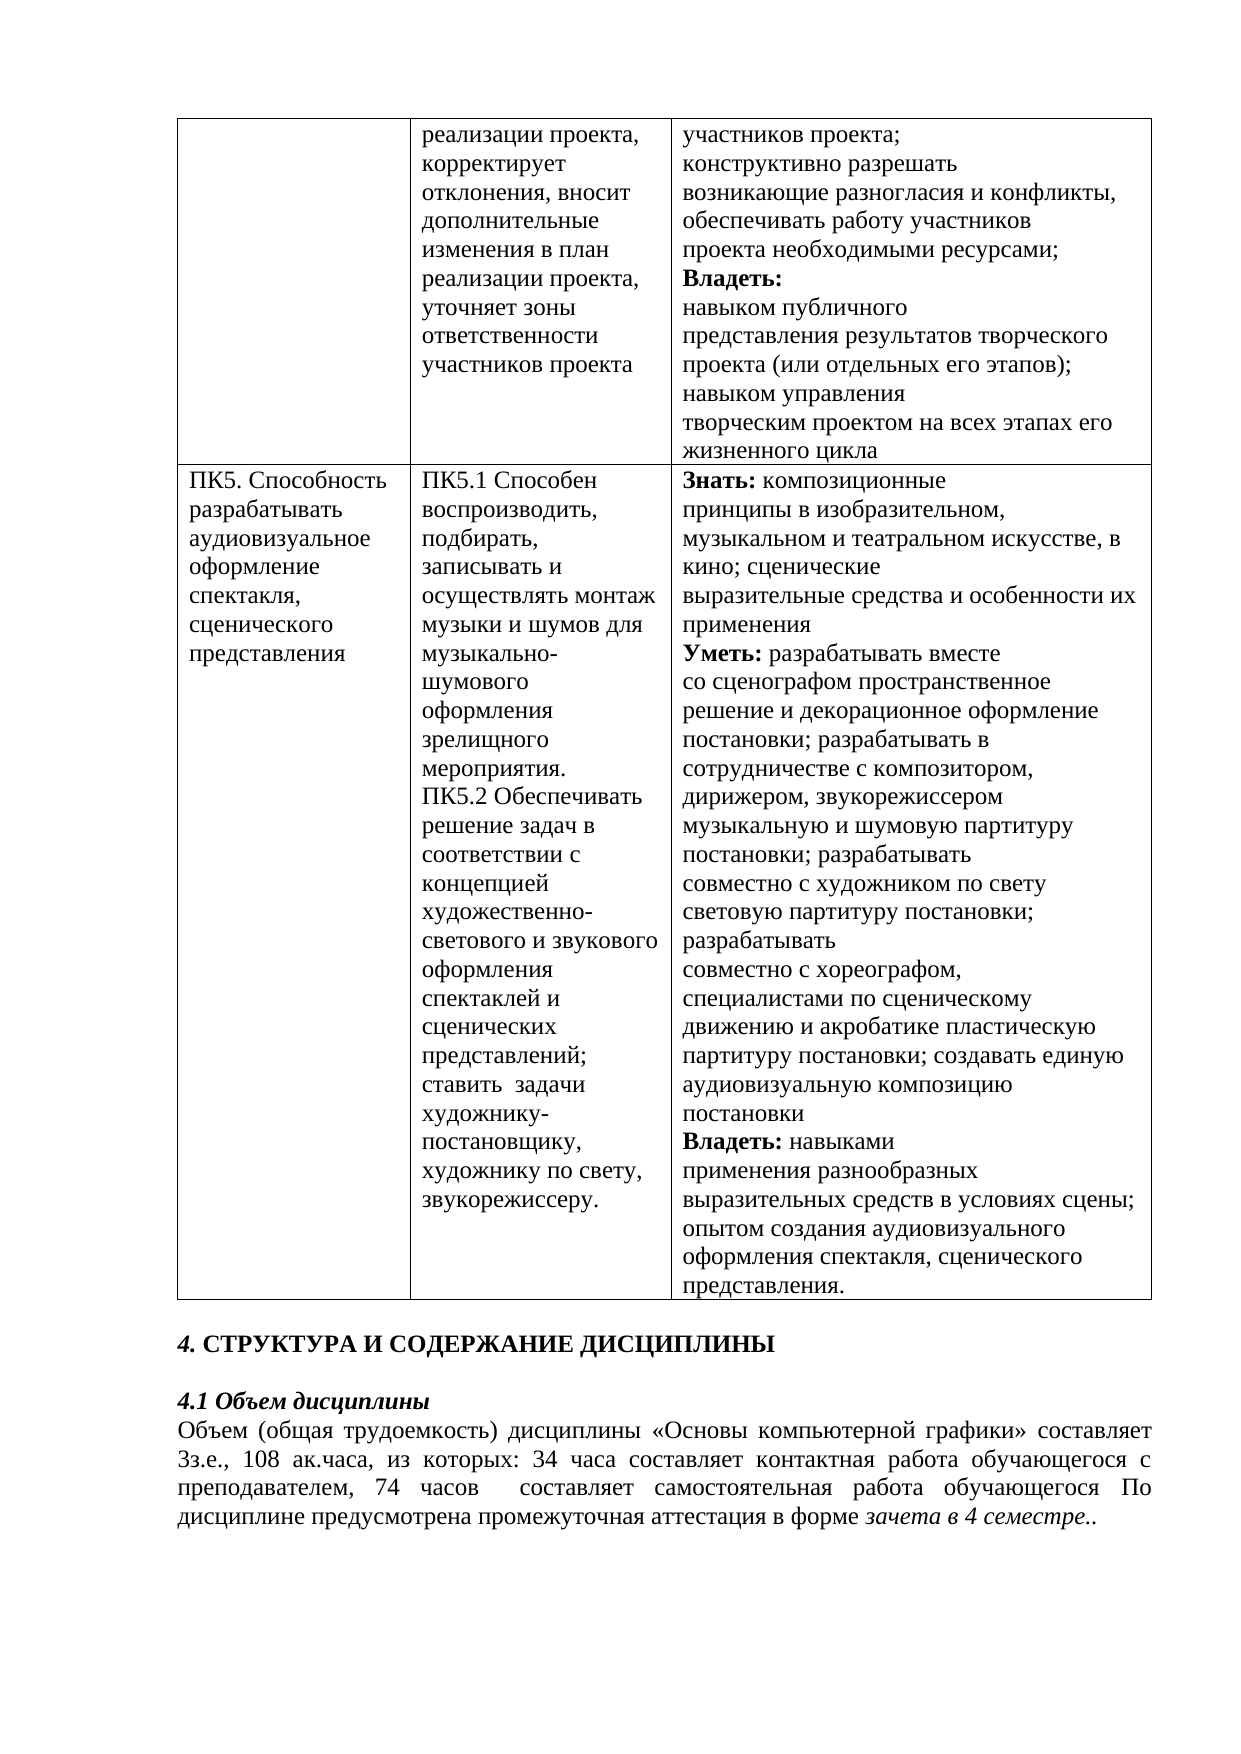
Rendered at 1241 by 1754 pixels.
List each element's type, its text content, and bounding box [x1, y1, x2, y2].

table_cell Знать: композиционные принципы в изобразительном, музыкальном и театральном искусстве, в кино; сценические выразительные средства и особенности их применения Уметь: разрабатывать вместе со сценографом пространственное решение и декорационное оформление постановки; разрабатывать в сотрудничестве с композитором, дирижером, звукорежиссером музыкальную и шумовую партитуру постановки; разрабатывать совместно с художником по свету световую партитуру постановки; разрабатывать совместно с хореографом, специалистами по сценическому движению и акробатике пластическую партитуру постановки; создавать единую аудиовизуальную композицию постановки Владеть: навыками применения разнообразных выразительных средств в условиях сцены; опытом создания аудиовизуального оформления спектакля, сценического представления. [672, 465, 1151, 1299]
table_cell ПК5.1 Способен воспроизводить, подбирать, записывать и осуществлять монтаж музыки и шумов для музыкально-шумового оформления зрелищного мероприятия. ПК5.2 Обеспечивать решение задач в соответствии с концепцией художественно-светового и звукового оформления спектаклей и сценических представлений; ставить задачи художнику-постановщику, художнику по свету, звукорежиссеру. [411, 465, 671, 1299]
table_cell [178, 119, 410, 464]
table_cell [672, 119, 1151, 464]
text 4.1 Объем дисциплины [177, 1386, 1152, 1415]
text Объем (общая трудоемкость) дисциплины «Основы компьютерной графики» составляет 3з.е., 108 ак.часа, из которых: 34 часа составляет контактная работа обучающегося с преподавателем, 74 часов составляет самостоятельная работа обучающегося По дисциплине предусмотрена промежуточная аттестация в форме зачета в 4 семестре.. [177, 1415, 1152, 1530]
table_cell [411, 119, 671, 464]
table_cell ПК5. Способность разрабатывать аудиовизуальное оформление спектакля, сценического представления [178, 465, 410, 1299]
text 4. СТРУКТУРА И СОДЕРЖАНИЕ ДИСЦИПЛИНЫ [177, 1329, 1152, 1357]
